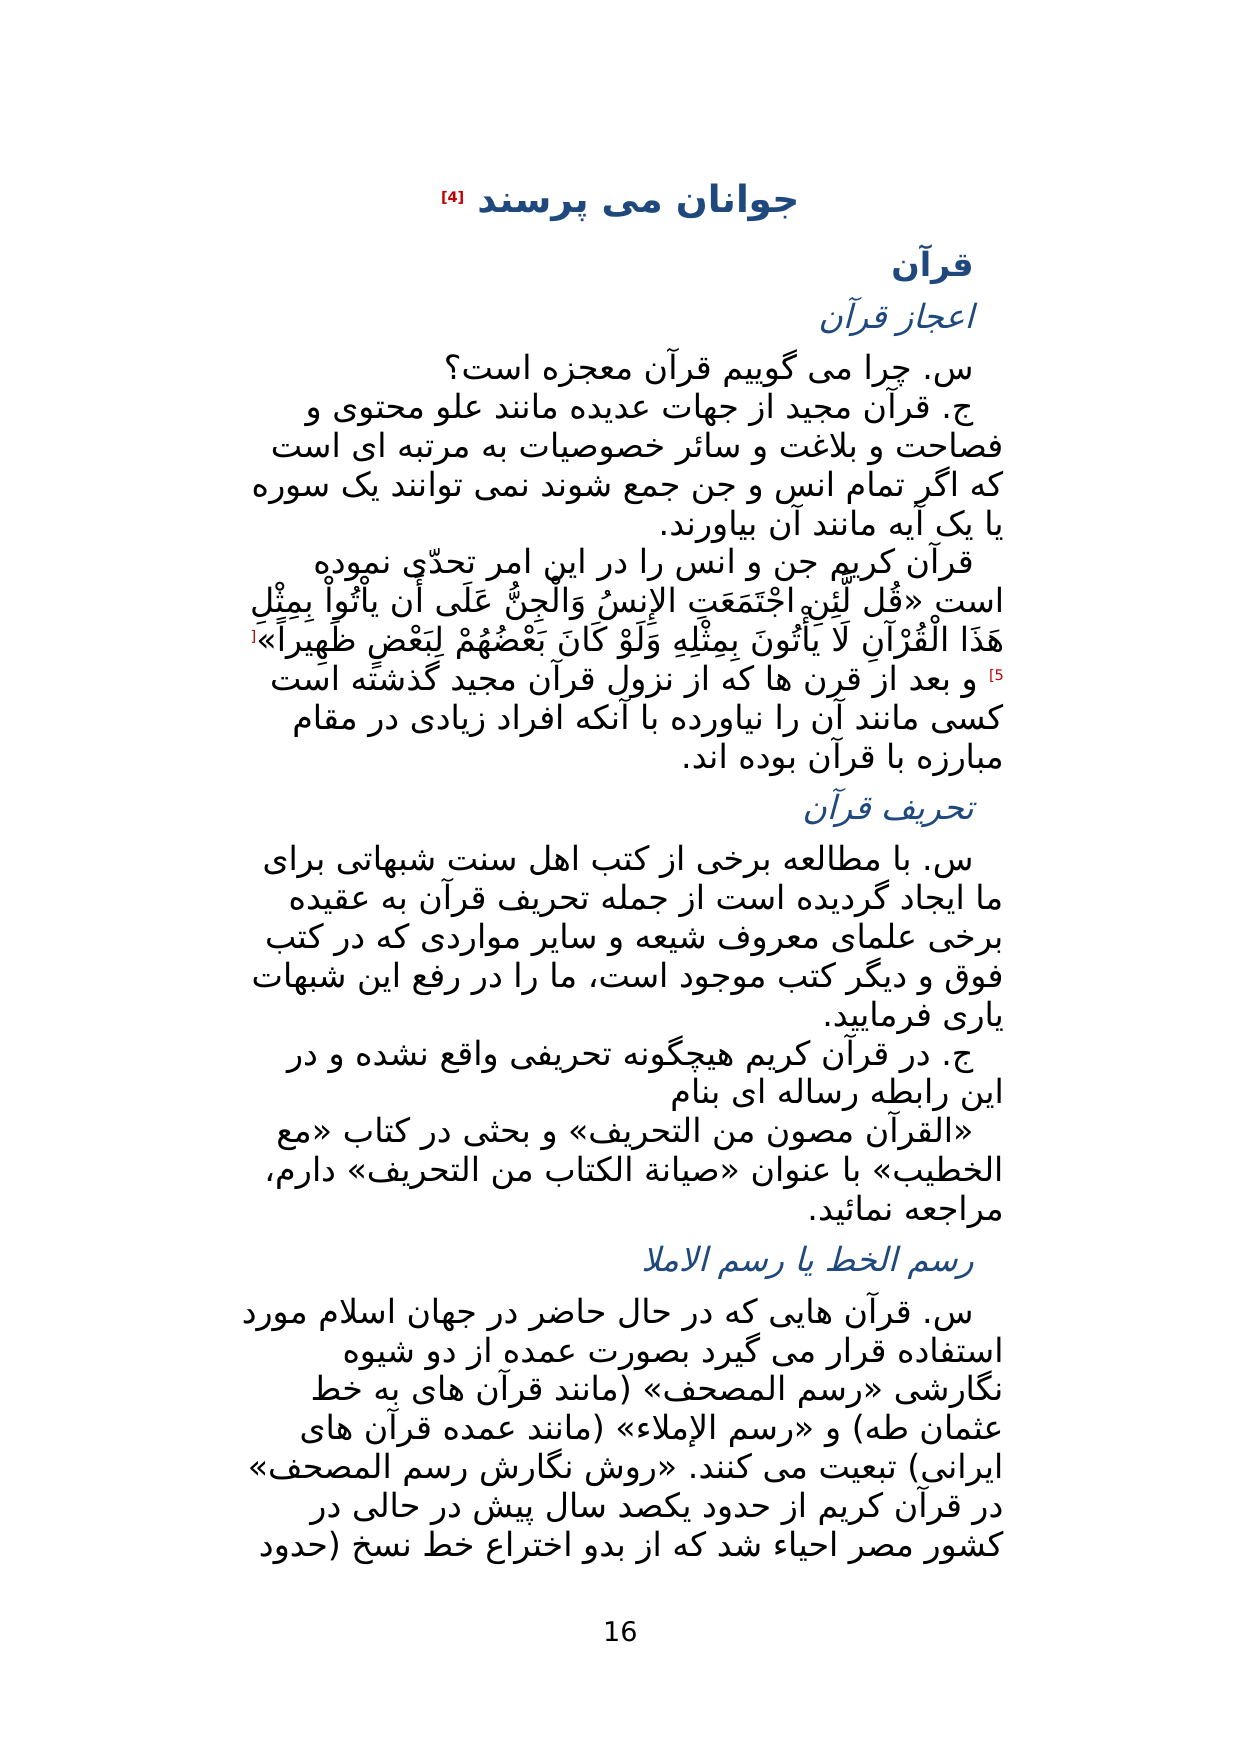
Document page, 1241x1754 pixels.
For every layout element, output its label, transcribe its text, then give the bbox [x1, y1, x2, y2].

subtitle قرآن [236, 246, 1004, 285]
text س. چرا می گوییم قرآن معجزه است؟ [236, 348, 1004, 387]
text «القرآن مصون من التحریف» و بحثی در کتاب «مع الخطیب» با عنوان «صیانة الکتاب من التحریف» دارم، مراجعه نمائید. [236, 1112, 1004, 1228]
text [236, 1292, 1004, 1564]
text س. با مطالعه برخی از کتب اهل سنت شبهاتی برای ما ایجاد گردیده است از جمله تحریف قرآن به عقیده برخی علمای معروف شیعه و سایر مواردی که در کتب فوق و دیگر کتب موجود است، ما را در رفع این شبهات یاری فرمایید. [236, 840, 1004, 1034]
text ج. قرآن مجید از جهات عدیده مانند علو محتوی و فصاحت و بلاغت و سائر خصوصیات به مرتبه ای است که اگر تمام انس و جن جمع شوند نمی توانند یک سوره یا یک آیه مانند آن بیاورند. [236, 387, 1004, 543]
text ج. در قرآن کریم هیچگونه تحریفی واقع نشده و در این رابطه رساله ای بنام [236, 1034, 1004, 1112]
subtitle اعجاز قرآن [236, 297, 1004, 336]
subtitle جوانان می پرسند [4] [236, 177, 1004, 221]
subtitle تحریف قرآن [236, 788, 1004, 827]
subtitle رسم الخط یا رسم الاملا [236, 1241, 1004, 1280]
text قرآن کریم جن و انس را در این امر تحدّی نموده است «قُل لَّئِنِ اجْتَمَعَتِ الإِنسُ وَالْجِنُّ عَلَی أَن یاْتُواْ بِمِثْلِ هَذَا الْقُرْآنِ لَا یأْتُونَ بِمِثْلِهِ وَلَوْ کَانَ بَعْضُهُمْ لِبَعْضٍ ظَهِیراً»[5] و بعد از قرن ها که از نزول قرآن مجید گذشته است کسی مانند آن را نیاورده با آنکه افراد زیادی در مقام مبارزه با قرآن بوده اند. [236, 543, 1004, 776]
